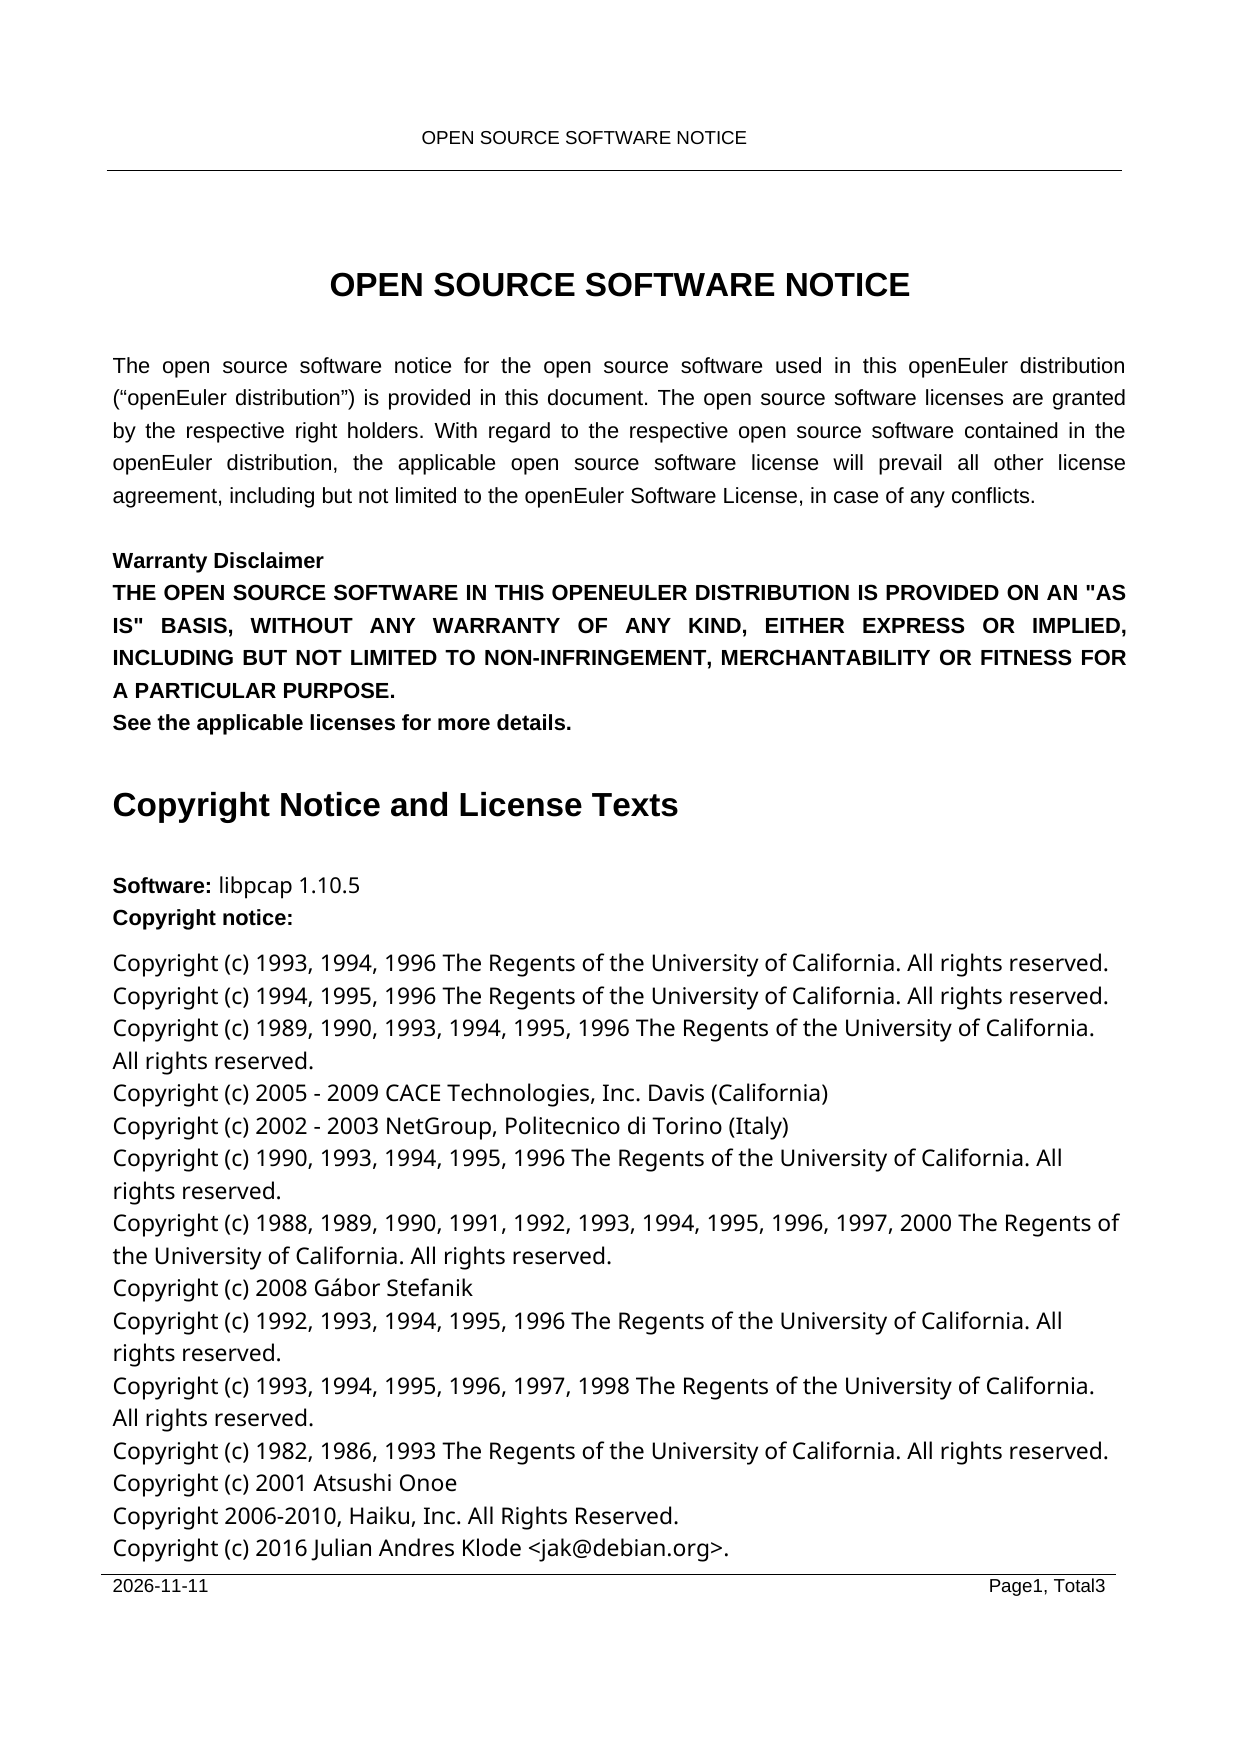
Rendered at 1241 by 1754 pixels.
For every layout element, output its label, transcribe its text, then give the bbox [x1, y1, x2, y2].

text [112, 947, 1128, 1564]
text Copyright Notice and License Texts [112, 771, 1128, 836]
text Copyright notice: [112, 901, 1128, 934]
title Software: libpcap 1.10.5 [112, 869, 1128, 901]
text OPEN SOURCE SOFTWARE NOTICE [112, 251, 1128, 316]
text The open source software notice for the open source software used in this openEuler distribution (“openEuler distribution”) is provided in this document. The open source software licenses are granted by the respective right holders. With regard to the respective open source software contained in the openEuler distribution, the applicable open source software license will prevail all other license agreement, including but not limited to the openEuler Software License, in case of any conflicts. [112, 349, 1128, 511]
text THE OPEN SOURCE SOFTWARE IN THIS OPENEULER DISTRIBUTION IS PROVIDED ON AN "AS IS" BASIS, WITHOUT ANY WARRANTY OF ANY KIND, EITHER EXPRESS OR IMPLIED, INCLUDING BUT NOT LIMITED TO NON-INFRINGEMENT, MERCHANTABILITY OR FITNESS FOR A PARTICULAR PURPOSE. See the applicable licenses for more details. [112, 576, 1128, 739]
text Warranty Disclaimer [112, 544, 1128, 576]
